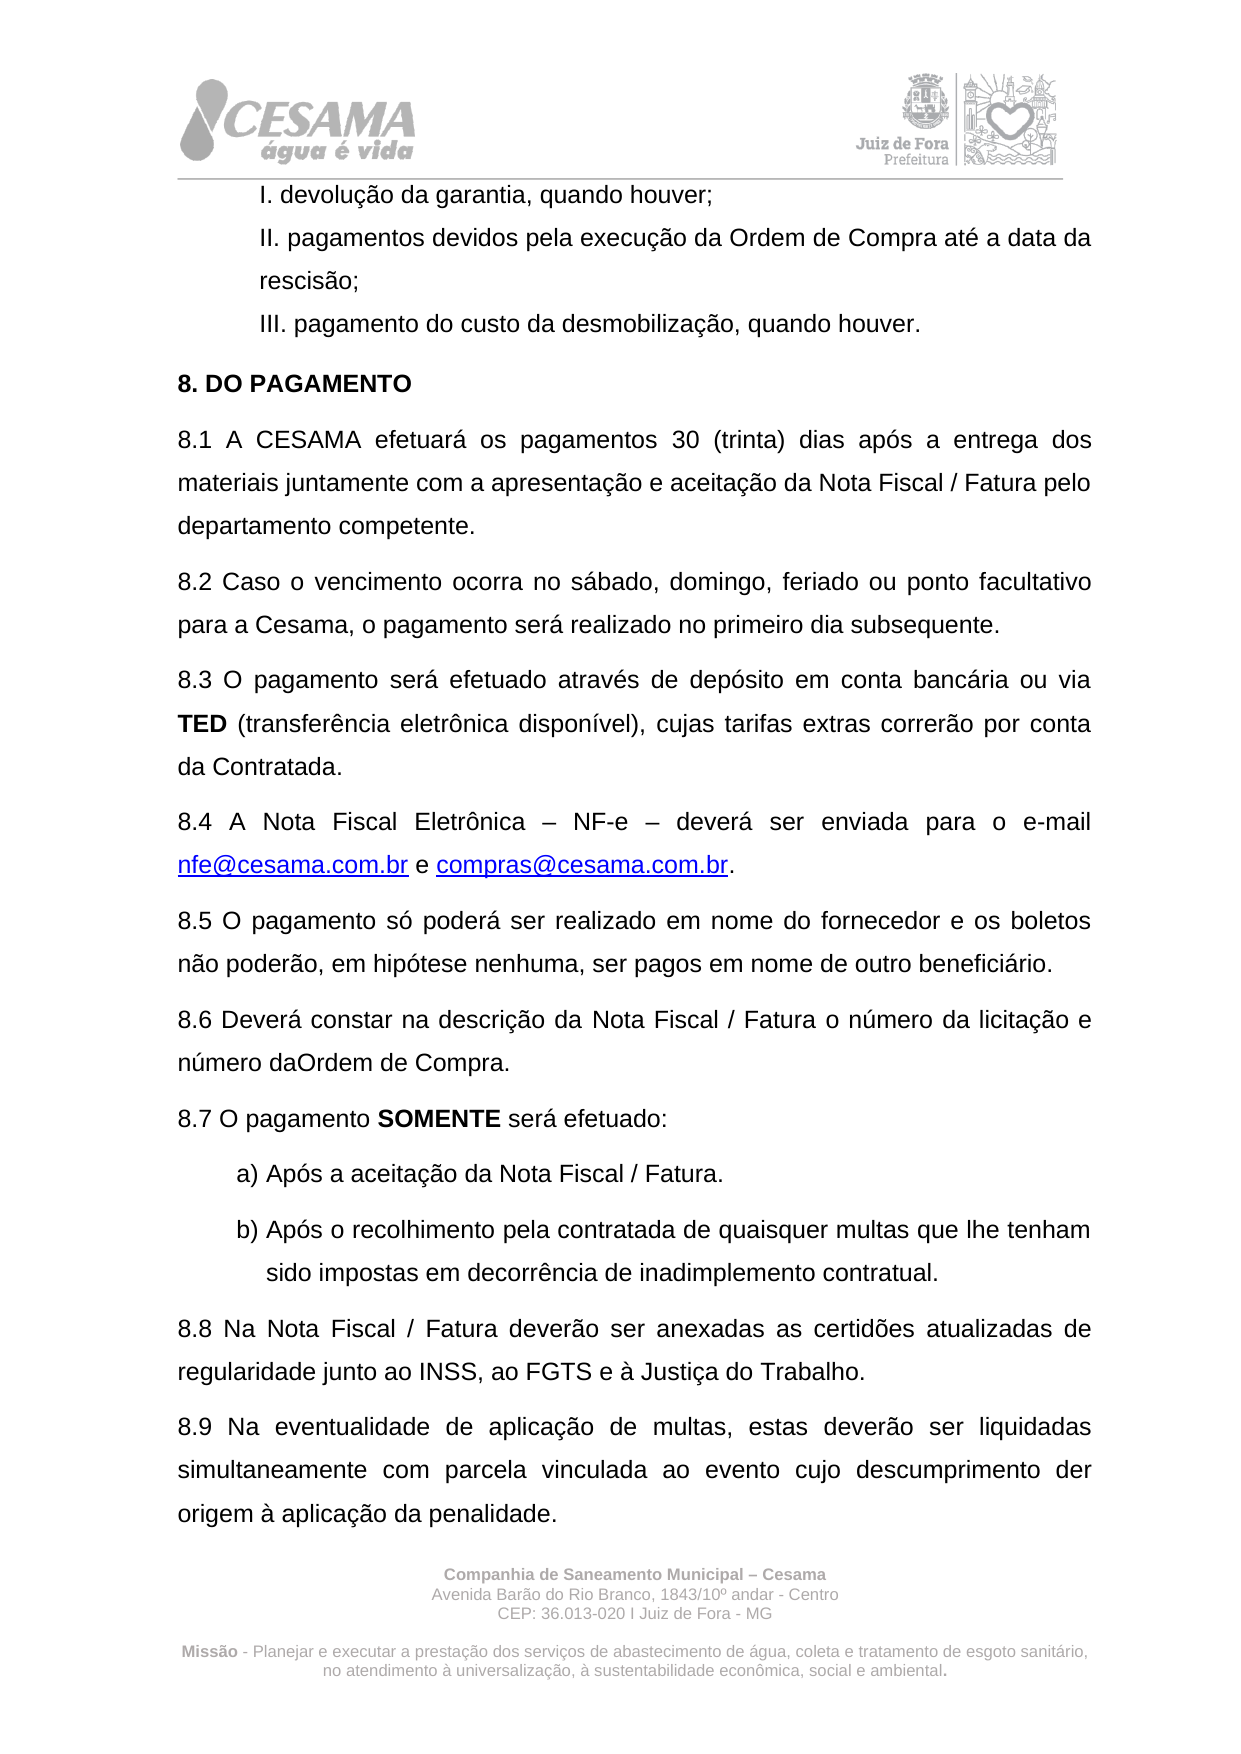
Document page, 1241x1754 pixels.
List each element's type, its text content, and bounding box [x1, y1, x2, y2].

list III. pagamento do custo da desmobilização, quando houver. [259, 309, 1093, 338]
list I. devolução da garantia, quando houver; [259, 180, 1093, 209]
text 8.1 A CESAMA efetuará os pagamentos 30 (trinta) dias após a entrega dos materiais juntamente com a apresentação e aceitação da Nota Fiscal / Fatura pelo departamento competente. [177, 425, 1093, 540]
text 8.2 Caso o vencimento ocorra no sábado, domingo, feriado ou ponto facultativo para a Cesama, o pagamento será realizado no primeiro dia subsequente. [177, 567, 1093, 638]
list II. pagamentos devidos pela execução da Ordem de Compra até a data da rescisão; [259, 223, 1093, 295]
text 8. DO PAGAMENTO [177, 369, 1093, 398]
text 8.6 Deverá constar na descrição da Nota Fiscal / Fatura o número da licitação e número daOrdem de Compra. [177, 1005, 1093, 1077]
text 8.8 Na Nota Fiscal / Fatura deverão ser anexadas as certidões atualizadas de regularidade junto ao INSS, ao FGTS e à Justiça do Trabalho. [177, 1313, 1093, 1385]
text 8.4 A Nota Fiscal Eletrônica – NF-e – deverá ser enviada para o e-mail nfe@cesama.com.br e compras@cesama.com.br. [177, 807, 1093, 879]
list Após o recolhimento pela contratada de quaisquer multas que lhe tenham sido impostas em decorrência de inadimplemento contratual. [236, 1215, 1093, 1287]
picture [177, 73, 1064, 180]
text 8.5 O pagamento só poderá ser realizado em nome do fornecedor e os boletos não poderão, em hipótese nenhuma, ser pagos em nome de outro beneficiário. [177, 906, 1093, 978]
text 8.9 Na eventualidade de aplicação de multas, estas deverão ser liquidadas simultaneamente com parcela vinculada ao evento cujo descumprimento der origem à aplicação da penalidade. [177, 1412, 1093, 1527]
list Após a aceitação da Nota Fiscal / Fatura. [236, 1159, 1093, 1188]
text 8.3 O pagamento será efetuado através de depósito em conta bancária ou via TED (transferência eletrônica disponível), cujas tarifas extras correrão por conta da Contratada. [177, 665, 1093, 780]
text 8.7 O pagamento SOMENTE será efetuado: [177, 1103, 1093, 1132]
